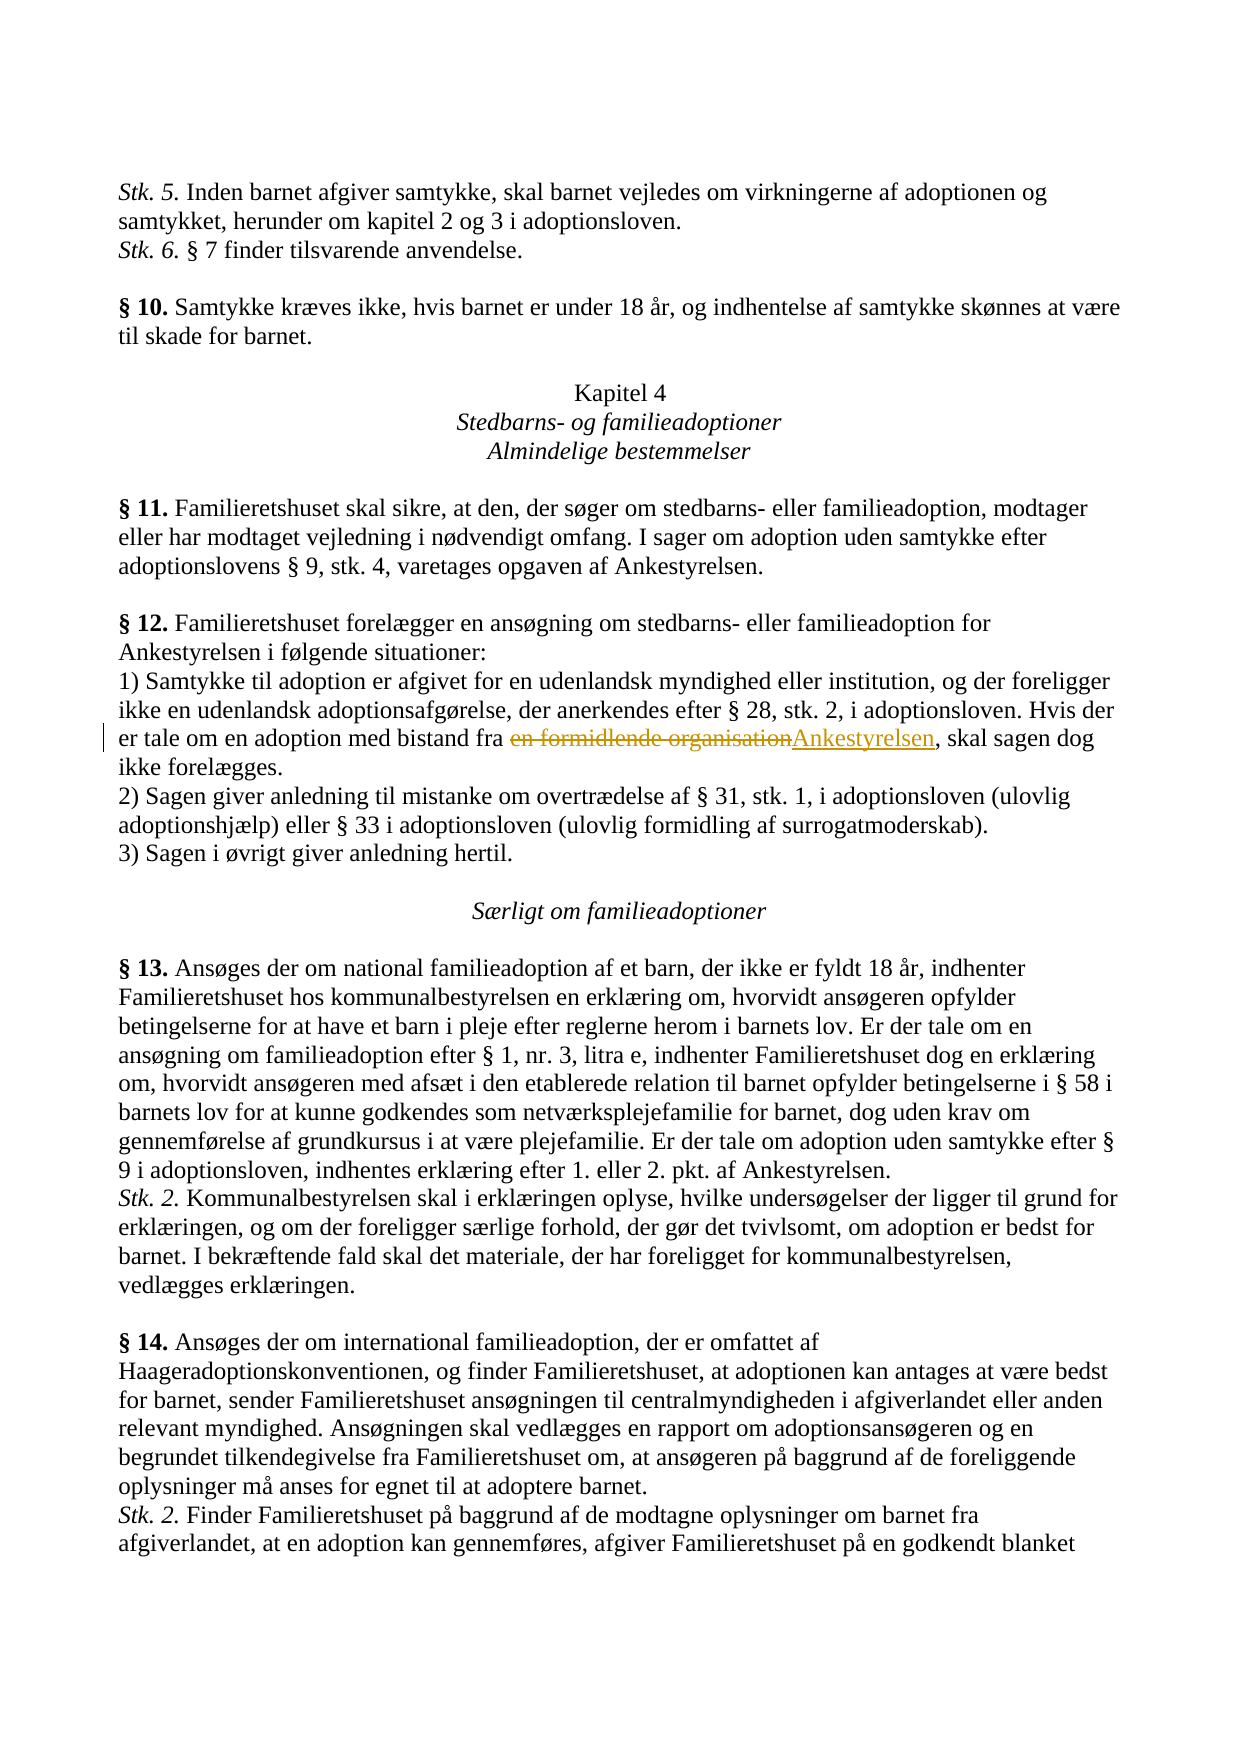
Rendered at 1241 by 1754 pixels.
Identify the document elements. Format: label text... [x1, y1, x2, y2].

list 1) Samtykke til adoption er afgivet for en udenlandsk myndighed eller institution, og der foreligger ikke en udenlandsk adoptionsafgørelse, der anerkendes efter § 28, stk. 2, i adoptionsloven. Hvis der er tale om en adoption med bistand fra , skal sagen dog ikke forelægges. [118, 666, 1122, 781]
text § 12. Familieretshuset forelægger en ansøgning om stedbarns- eller familieadoption for Ankestyrelsen i følgende situationer: [118, 608, 1122, 666]
text Kapitel 4 [118, 378, 1122, 407]
text § 10. Samtykke kræves ikke, hvis barnet er under 18 år, og indhentelse af samtykke skønnes at være til skade for barnet. [118, 292, 1122, 350]
text Stk. 5. Inden barnet afgiver samtykke, skal barnet vejledes om virkningerne af adoptionen og samtykket, herunder om kapitel 2 og 3 i adoptionsloven. [118, 177, 1122, 235]
text Stk. 6. § 7 finder tilsvarende anvendelse. [118, 235, 1122, 263]
text Almindelige bestemmelser [118, 436, 1122, 465]
text Særligt om familieadoptioner [118, 896, 1122, 925]
text § 11. Familieretshuset skal sikre, at den, der søger om stedbarns- eller familieadoption, modtager eller har modtaget vejledning i nødvendigt omfang. I sager om adoption uden samtykke efter adoptionslovens § 9, stk. 4, varetages opgaven af Ankestyrelsen. [118, 493, 1122, 580]
text § 14. Ansøges der om international familieadoption, der er omfattet af Haageradoptionskonventionen, og finder Familieretshuset, at adoptionen kan antages at være bedst for barnet, sender Familieretshuset ansøgningen til centralmyndigheden i afgiverlandet eller anden relevant myndighed. Ansøgningen skal vedlægges en rapport om adoptionsansøgeren og en begrundet tilkendegivelse fra Familieretshuset om, at ansøgeren på baggrund af de foreliggende oplysninger må anses for egnet til at adoptere barnet. [118, 1327, 1122, 1500]
text Stk. 2. Kommunalbestyrelsen skal i erklæringen oplyse, hvilke undersøgelser der ligger til grund for erklæringen, og om der foreligger særlige forhold, der gør det tvivlsomt, om adoption er bedst for barnet. I bekræftende fald skal det materiale, der har foreligget for kommunalbestyrelsen, vedlægges erklæringen. [118, 1183, 1122, 1298]
list 3) Sagen i øvrigt giver anledning hertil. [118, 838, 1122, 867]
list 2) Sagen giver anledning til mistanke om overtrædelse af § 31, stk. 1, i adoptionsloven (ulovlig adoptionshjælp) eller § 33 i adoptionsloven (ulovlig formidling af surrogatmoderskab). [118, 781, 1122, 838]
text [118, 1500, 1122, 1557]
text Stedbarns- og familieadoptioner [118, 407, 1122, 436]
text § 13. Ansøges der om national familieadoption af et barn, der ikke er fyldt 18 år, indhenter Familieretshuset hos kommunalbestyrelsen en erklæring om, hvorvidt ansøgeren opfylder betingelserne for at have et barn i pleje efter reglerne herom i barnets lov. Er der tale om en ansøgning om familieadoption efter § 1, nr. 3, litra e, indhenter Familieretshuset dog en erklæring om, hvorvidt ansøgeren med afsæt i den etablerede relation til barnet opfylder betingelserne i § 58 i barnets lov for at kunne godkendes som netværksplejefamilie for barnet, dog uden krav om gennemførelse af grundkursus i at være plejefamilie. Er der tale om adoption uden samtykke efter § 9 i adoptionsloven, indhentes erklæring efter 1. eller 2. pkt. af Ankestyrelsen. [118, 953, 1122, 1183]
